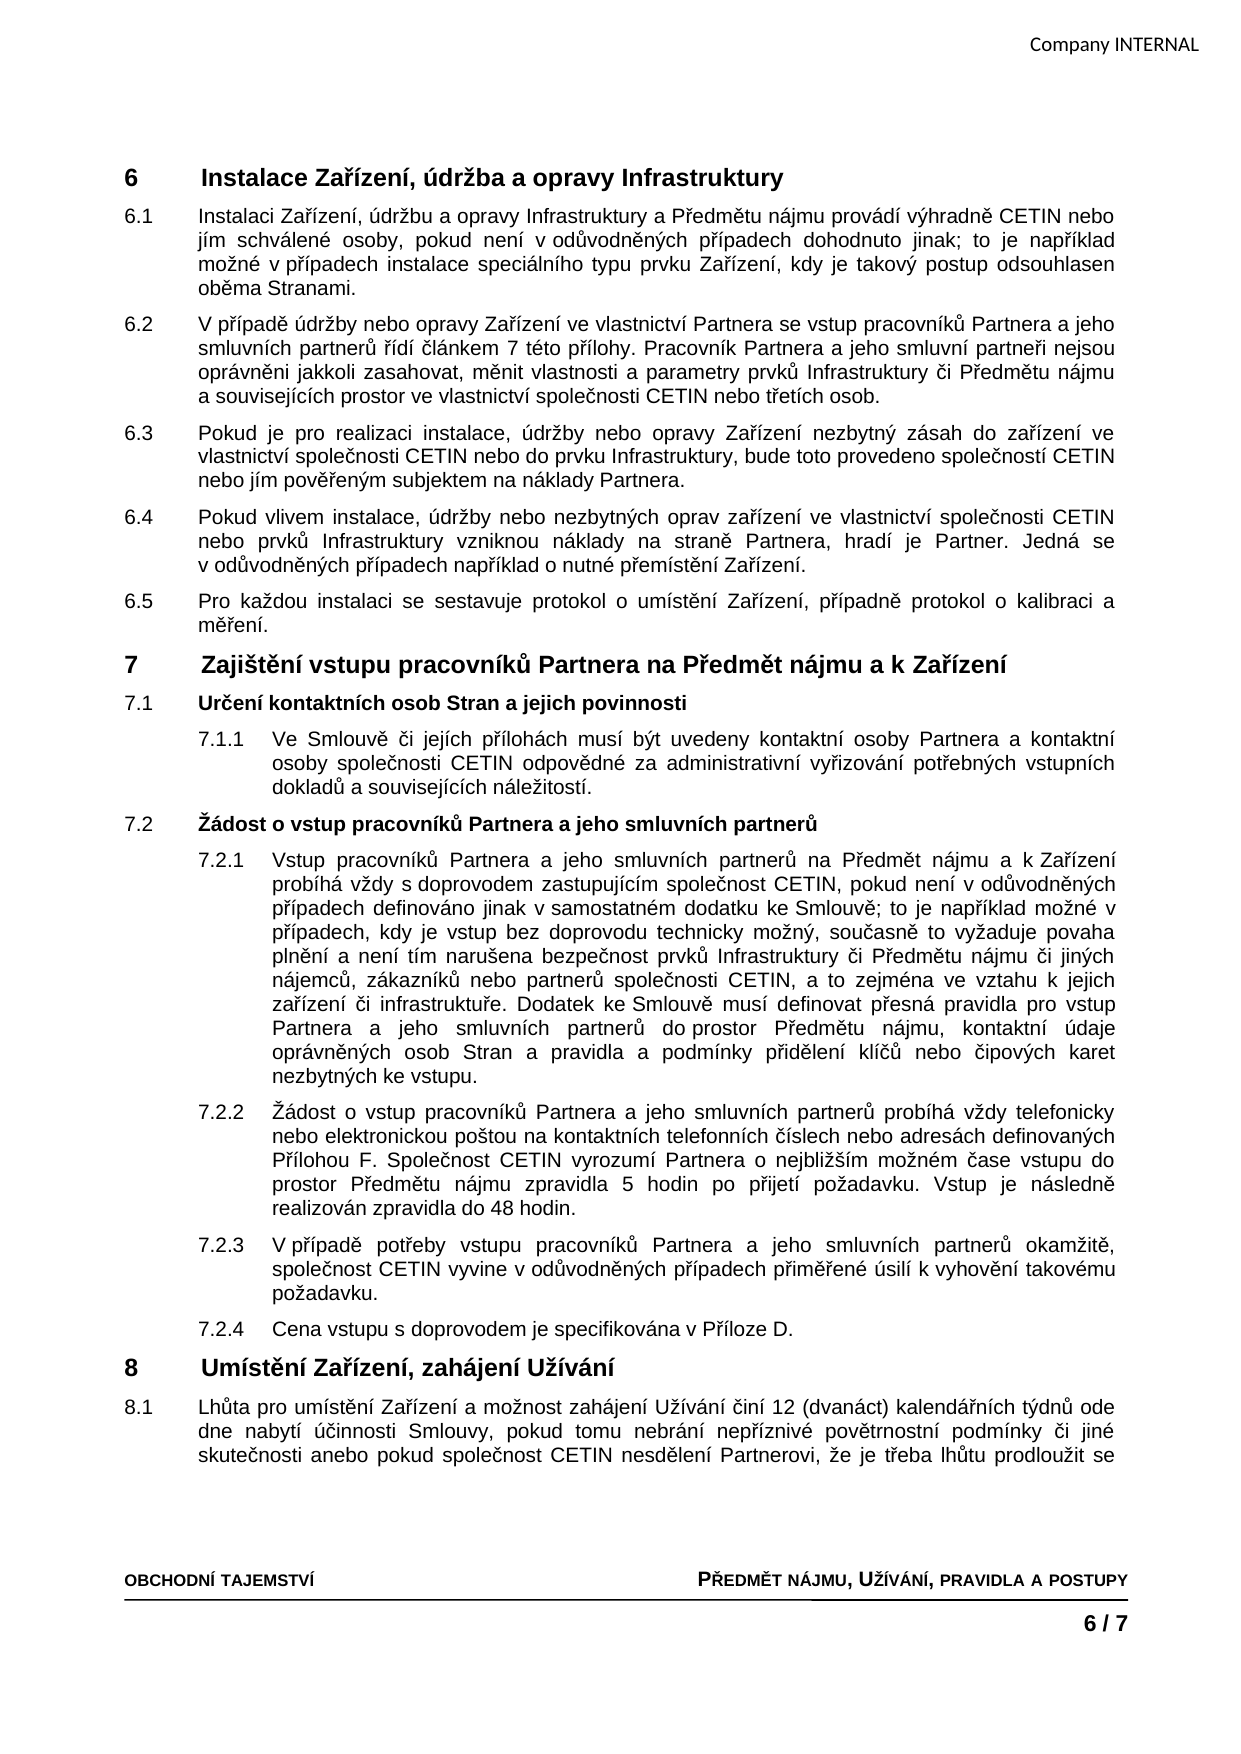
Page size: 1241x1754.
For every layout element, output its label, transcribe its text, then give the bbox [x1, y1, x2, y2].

text Pokud je pro realizaci instalace, údržby nebo opravy Zařízení nezbytný zásah do zařízení ve vlastnictví společnosti CETIN nebo do prvku Infrastruktury, bude toto provedeno společností CETIN nebo jím pověřeným subjektem na náklady Partnera. [124, 420, 1116, 492]
list Cena vstupu s doprovodem je specifikována v Příloze D. [198, 1317, 1116, 1341]
list Ve Smlouvě či jejích přílohách musí být uvedeny kontaktní osoby Partnera a kontaktní osoby společnosti CETIN odpovědné za administrativní vyřizování potřebných vstupních dokladů a souvisejících náležitostí. [198, 727, 1116, 799]
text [124, 1394, 1116, 1466]
text Určení kontaktních osob Stran a jejich povinnosti [124, 691, 1116, 715]
text Pro každou instalaci se sestavuje protokol o umístění Zařízení, případně protokol o kalibraci a měření. [124, 589, 1116, 637]
text Umístění Zařízení, zahájení Užívání [124, 1353, 1116, 1382]
list Žádost o vstup pracovníků Partnera a jeho smluvních partnerů probíhá vždy telefonicky nebo elektronickou poštou na kontaktních telefonních číslech nebo adresách definovaných Přílohou F. Společnost CETIN vyrozumí Partnera o nejbližším možném čase vstupu do prostor Předmětu nájmu zpravidla 5 hodin po přijetí požadavku. Vstup je následně realizován zpravidla do 48 hodin. [198, 1100, 1116, 1220]
text Pokud vlivem instalace, údržby nebo nezbytných oprav zařízení ve vlastnictví společnosti CETIN nebo prvků Infrastruktury vzniknou náklady na straně Partnera, hradí je Partner. Jedná se v odůvodněných případech například o nutné přemístění Zařízení. [124, 505, 1116, 577]
list V případě potřeby vstupu pracovníků Partnera a jeho smluvních partnerů okamžitě, společnost CETIN vyvine v odůvodněných případech přiměřené úsilí k vyhovění takovému požadavku. [198, 1232, 1116, 1304]
text Instalaci Zařízení, údržbu a opravy Infrastruktury a Předmětu nájmu provádí výhradně CETIN nebo jím schválené osoby, pokud není v odůvodněných případech dohodnuto jinak; to je například možné v případech instalace speciálního typu prvku Zařízení, kdy je takový postup odsouhlasen oběma Stranami. [124, 204, 1116, 299]
text Žádost o vstup pracovníků Partnera a jeho smluvních partnerů [124, 812, 1116, 836]
text Zajištění vstupu pracovníků Partnera na Předmět nájmu a k Zařízení [124, 649, 1116, 678]
list Vstup pracovníků Partnera a jeho smluvních partnerů na Předmět nájmu a k Zařízení probíhá vždy s doprovodem zastupujícím společnost CETIN, pokud není v odůvodněných případech definováno jinak v samostatném dodatku ke Smlouvě; to je například možné v případech, kdy je vstup bez doprovodu technicky možný, současně to vyžaduje povaha plnění a není tím narušena bezpečnost prvků Infrastruktury či Předmětu nájmu či jiných nájemců, zákazníků nebo partnerů společnosti CETIN, a to zejména ve vztahu k jejich zařízení či infrastruktuře. Dodatek ke Smlouvě musí definovat přesná pravidla pro vstup Partnera a jeho smluvních partnerů do prostor Předmětu nájmu, kontaktní údaje oprávněných osob Stran a pravidla a podmínky přidělení klíčů nebo čipových karet nezbytných ke vstupu. [198, 848, 1116, 1088]
text V případě údržby nebo opravy Zařízení ve vlastnictví Partnera se vstup pracovníků Partnera a jeho smluvních partnerů řídí článkem 7 této přílohy. Pracovník Partnera a jeho smluvní partneři nejsou oprávněni jakkoli zasahovat, měnit vlastnosti a parametry prvků Infrastruktury či Předmětu nájmu a souvisejících prostor ve vlastnictví společnosti CETIN nebo třetích osob. [124, 312, 1116, 408]
text Instalace Zařízení, údržba a opravy Infrastruktury [124, 162, 1116, 191]
